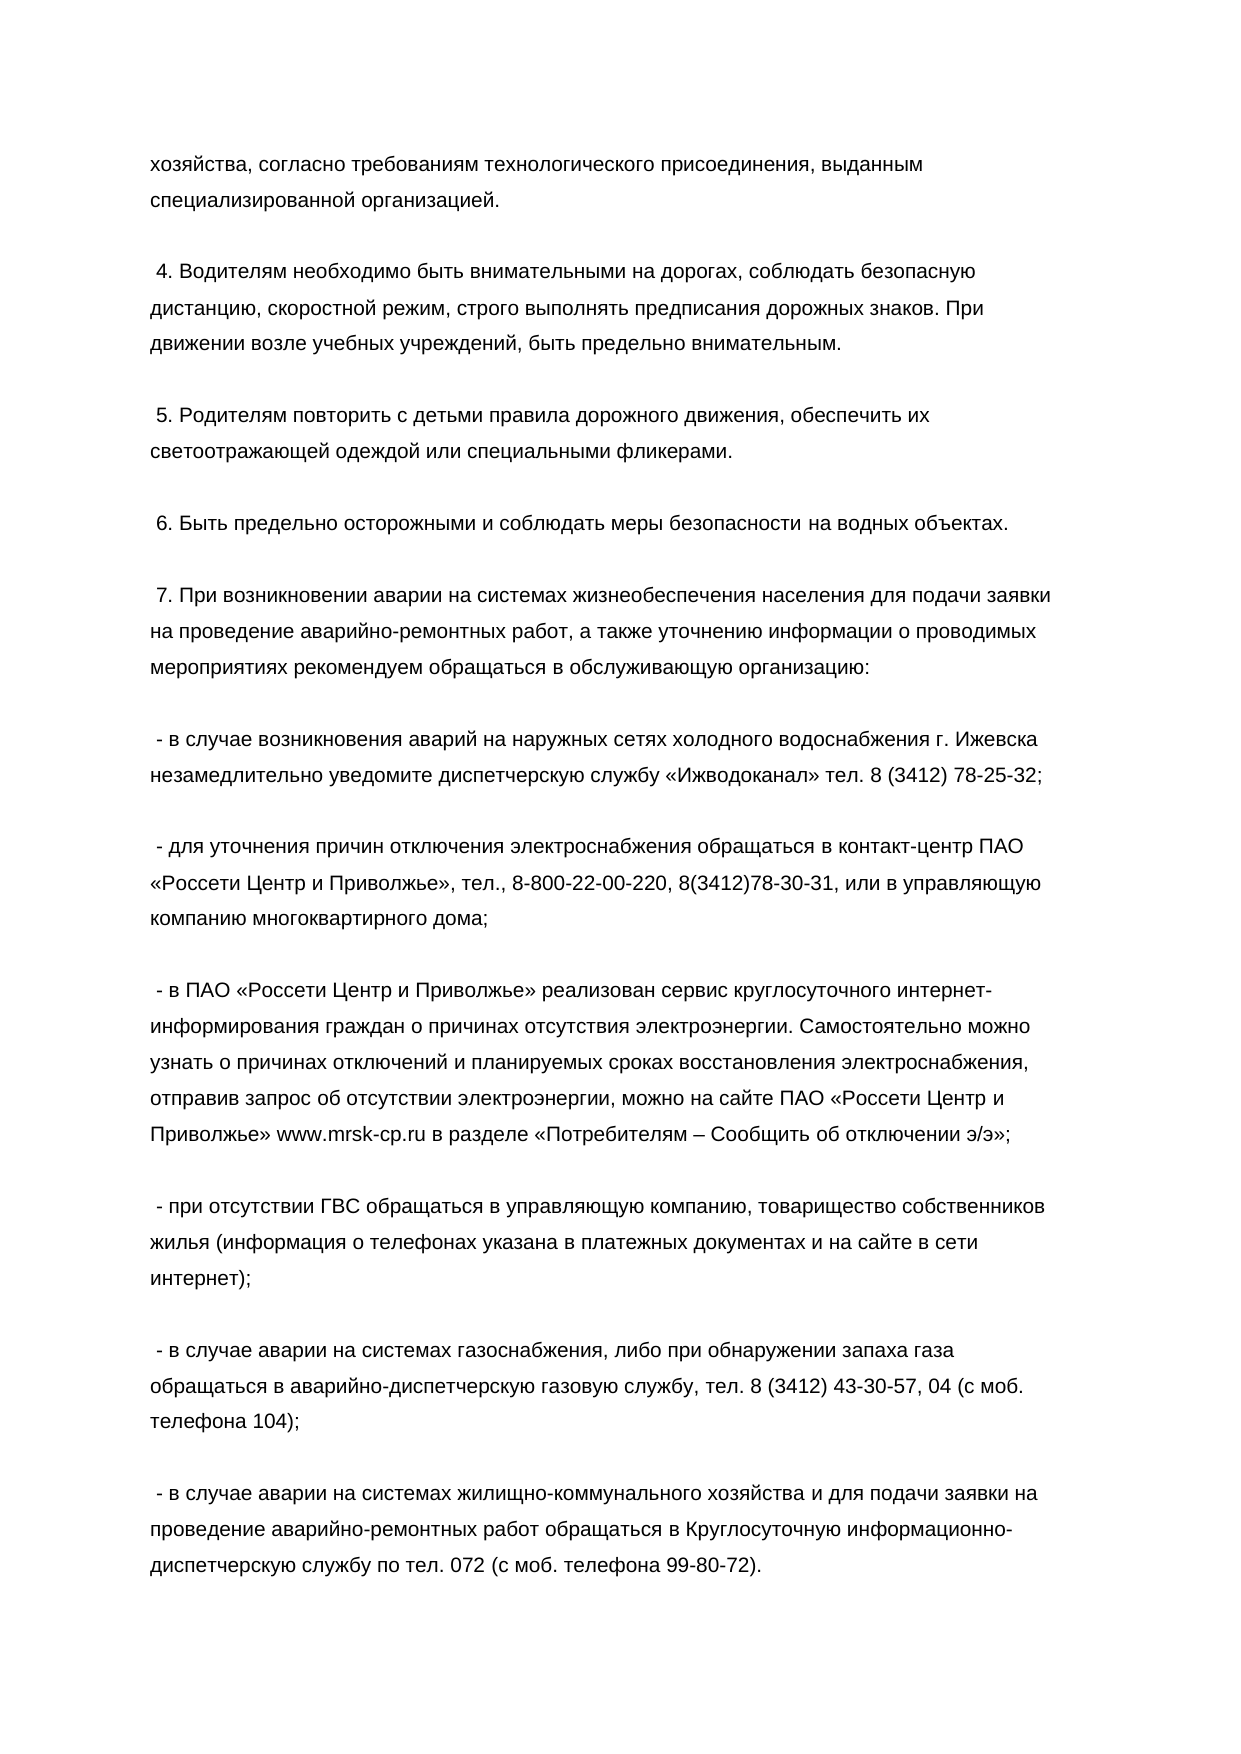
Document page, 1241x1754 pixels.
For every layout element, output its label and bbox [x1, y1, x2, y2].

table_cell [140, 150, 1078, 1577]
